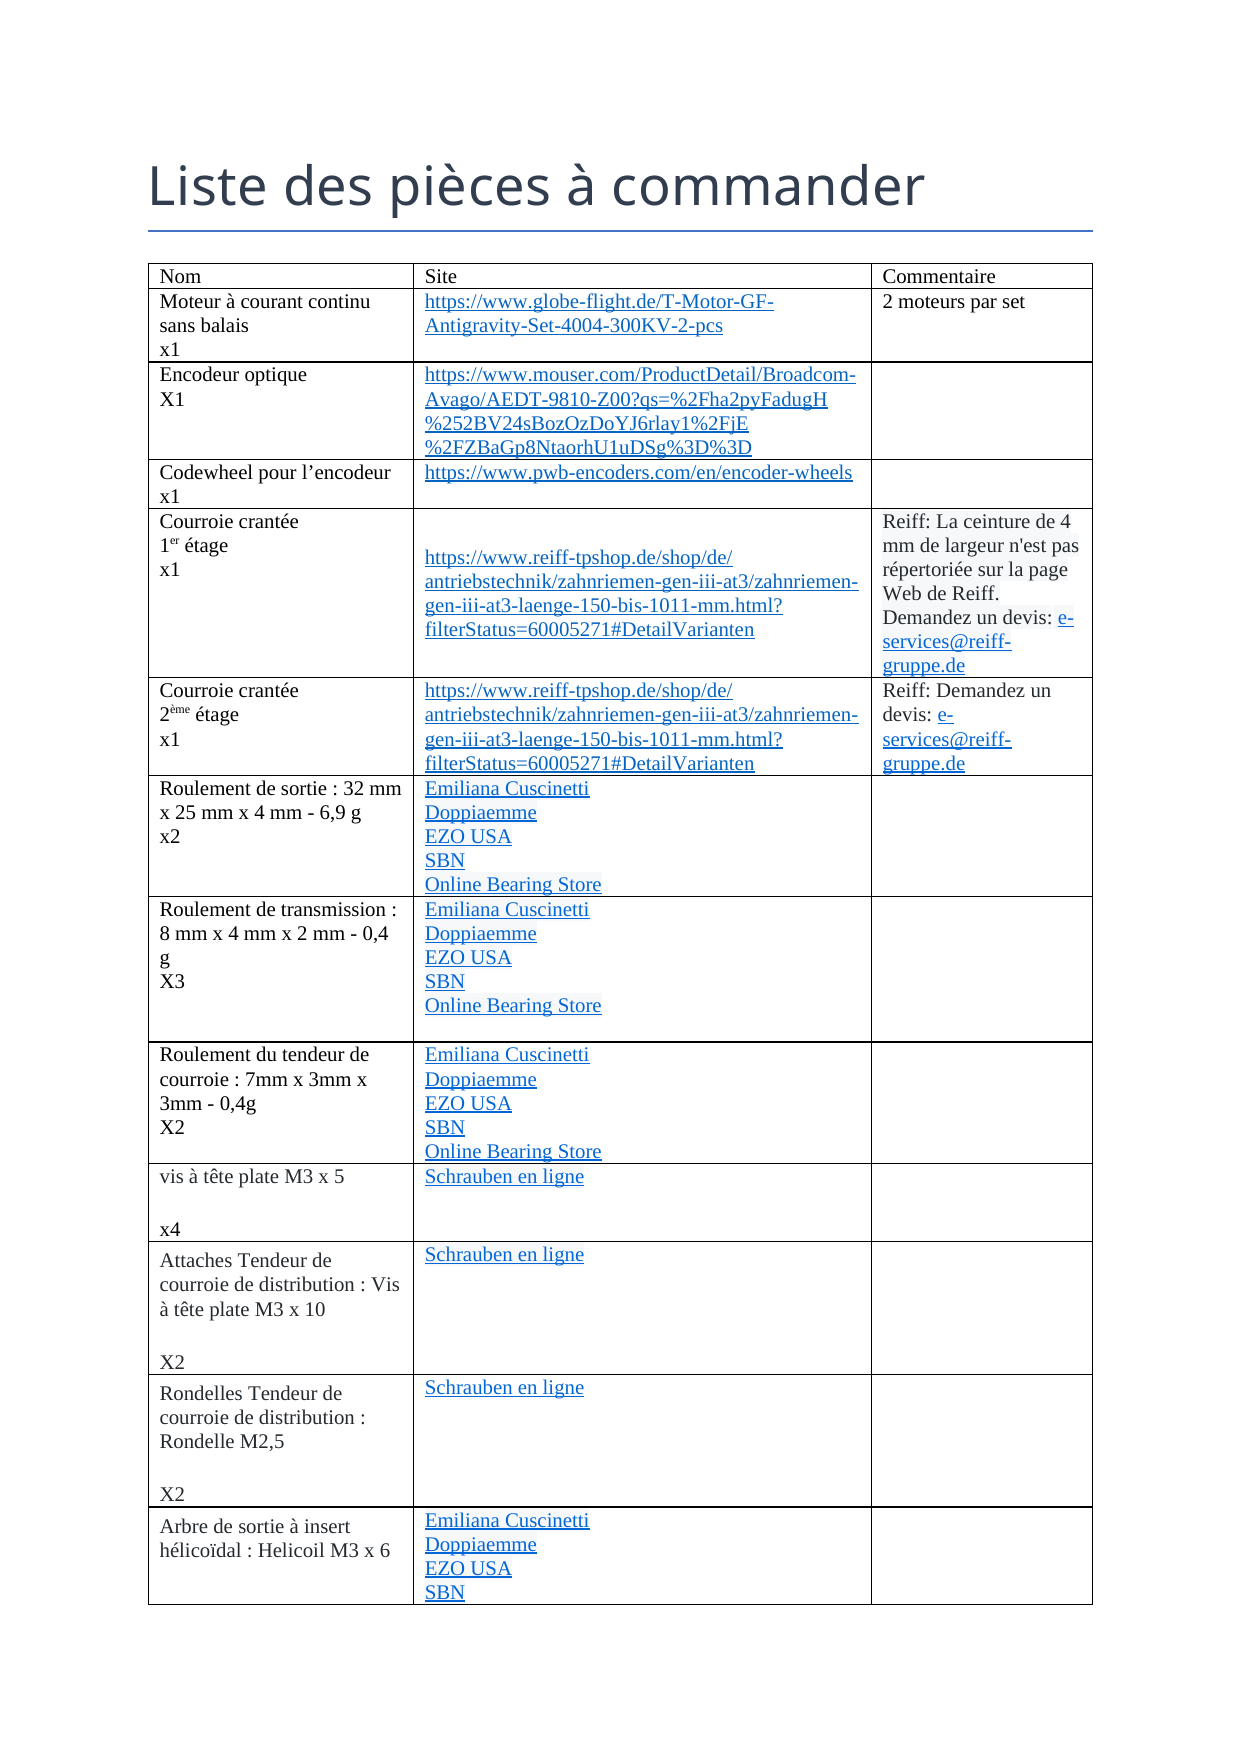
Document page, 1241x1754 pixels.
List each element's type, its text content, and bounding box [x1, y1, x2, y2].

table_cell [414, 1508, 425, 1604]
table_cell Reiff: La ceinture de 4 mm de largeur n'est pas répertoriée sur la page Web de Reiff. Demandez un devis: e-services@reiff-gruppe.de [965, 509, 1092, 677]
table_cell vis à tête plate M3 x 5 x4 [149, 1164, 413, 1241]
table_cell https://www.globe-flight.de/T-Motor-GF-Antigravity-Set-4004-300KV-2-pcs [414, 289, 871, 361]
table_cell https://www.reiff-tpshop.de/shop/de/antriebstechnik/zahnriemen-gen-iii-at3/zahnriemen-gen-iii-at3-laenge-150-bis-1011-mm.html?filterStatus=60005271#DetailVarianten [414, 509, 871, 677]
table_cell Roulement du tendeur de courroie : 7mm x 3mm x 3mm - 0,4g X2 [149, 1043, 413, 1163]
table_cell Encodeur optique X1 [149, 363, 413, 459]
table_cell Emiliana Cuscinetti Doppiaemme EZO USA SBN Online Bearing Store [414, 1043, 871, 1163]
table_cell Attaches Tendeur de courroie de distribution : Vis à tête plate M3 x 10 X2 [149, 1242, 413, 1374]
table_cell [872, 1242, 1092, 1374]
table_cell [872, 1043, 1092, 1163]
table_cell [872, 1375, 1092, 1506]
title Liste des pièces à commander [148, 148, 1093, 230]
table_cell Courroie crantée 1er étage x1 [149, 509, 413, 677]
table_cell [872, 776, 1092, 896]
table_cell https://www.mouser.com/ProductDetail/Broadcom-Avago/AEDT-9810-Z00?qs=%2Fha2pyFadugH%252BV24sBozOzDoYJ6rlay1%2FjE%2FZBaGp8NtaorhU1uDSg%3D%3D [414, 363, 871, 459]
table_header Nom [149, 264, 413, 288]
table_cell Emiliana Cuscinetti Doppiaemme EZO USA SBN Magasin de roulements en ligne [465, 1508, 871, 1604]
table_cell [872, 1508, 1092, 1604]
table_cell [872, 897, 1092, 1041]
table_cell [872, 1164, 1092, 1241]
table_cell Emiliana Cuscinetti Doppiaemme EZO USA SBN Online Bearing Store [414, 897, 871, 1041]
table_cell Schrauben en ligne [414, 1375, 871, 1506]
table_cell Schrauben en ligne [414, 1242, 871, 1374]
table_cell https://www.reiff-tpshop.de/shop/de/antriebstechnik/zahnriemen-gen-iii-at3/zahnriemen-gen-iii-at3-laenge-150-bis-1011-mm.html?filterStatus=60005271#DetailVarianten [414, 678, 871, 774]
table_cell Roulement de transmission : 8 mm x 4 mm x 2 mm - 0,4 g X3 [149, 897, 413, 1041]
table_cell Reiff: Demandez un devis: e-services@reiff-gruppe.de [872, 678, 1092, 774]
table_header Commentaire [872, 264, 1092, 288]
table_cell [149, 1508, 413, 1604]
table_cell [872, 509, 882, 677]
table_cell https://www.pwb-encoders.com/en/encoder-wheels [414, 460, 871, 508]
table_cell [872, 363, 1092, 459]
table_cell Emiliana Cuscinetti Doppiaemme EZO USA SBN Online Bearing Store [465, 776, 871, 896]
table_cell [872, 460, 1092, 508]
table_cell Courroie crantée 2ème étage x1 [149, 678, 413, 774]
table_header Site [414, 264, 871, 288]
table_cell Rondelles Tendeur de courroie de distribution : Rondelle M2,5 X2 [149, 1375, 413, 1506]
table_cell Schrauben en ligne [414, 1164, 871, 1241]
table_cell Roulement de sortie : 32 mm x 25 mm x 4 mm - 6,9 g x2 [149, 776, 413, 896]
table_cell Codewheel pour l’encodeur x1 [149, 460, 413, 508]
table_cell 2 moteurs par set [872, 289, 1092, 361]
table_cell Moteur à courant continu sans balais x1 [149, 289, 413, 361]
